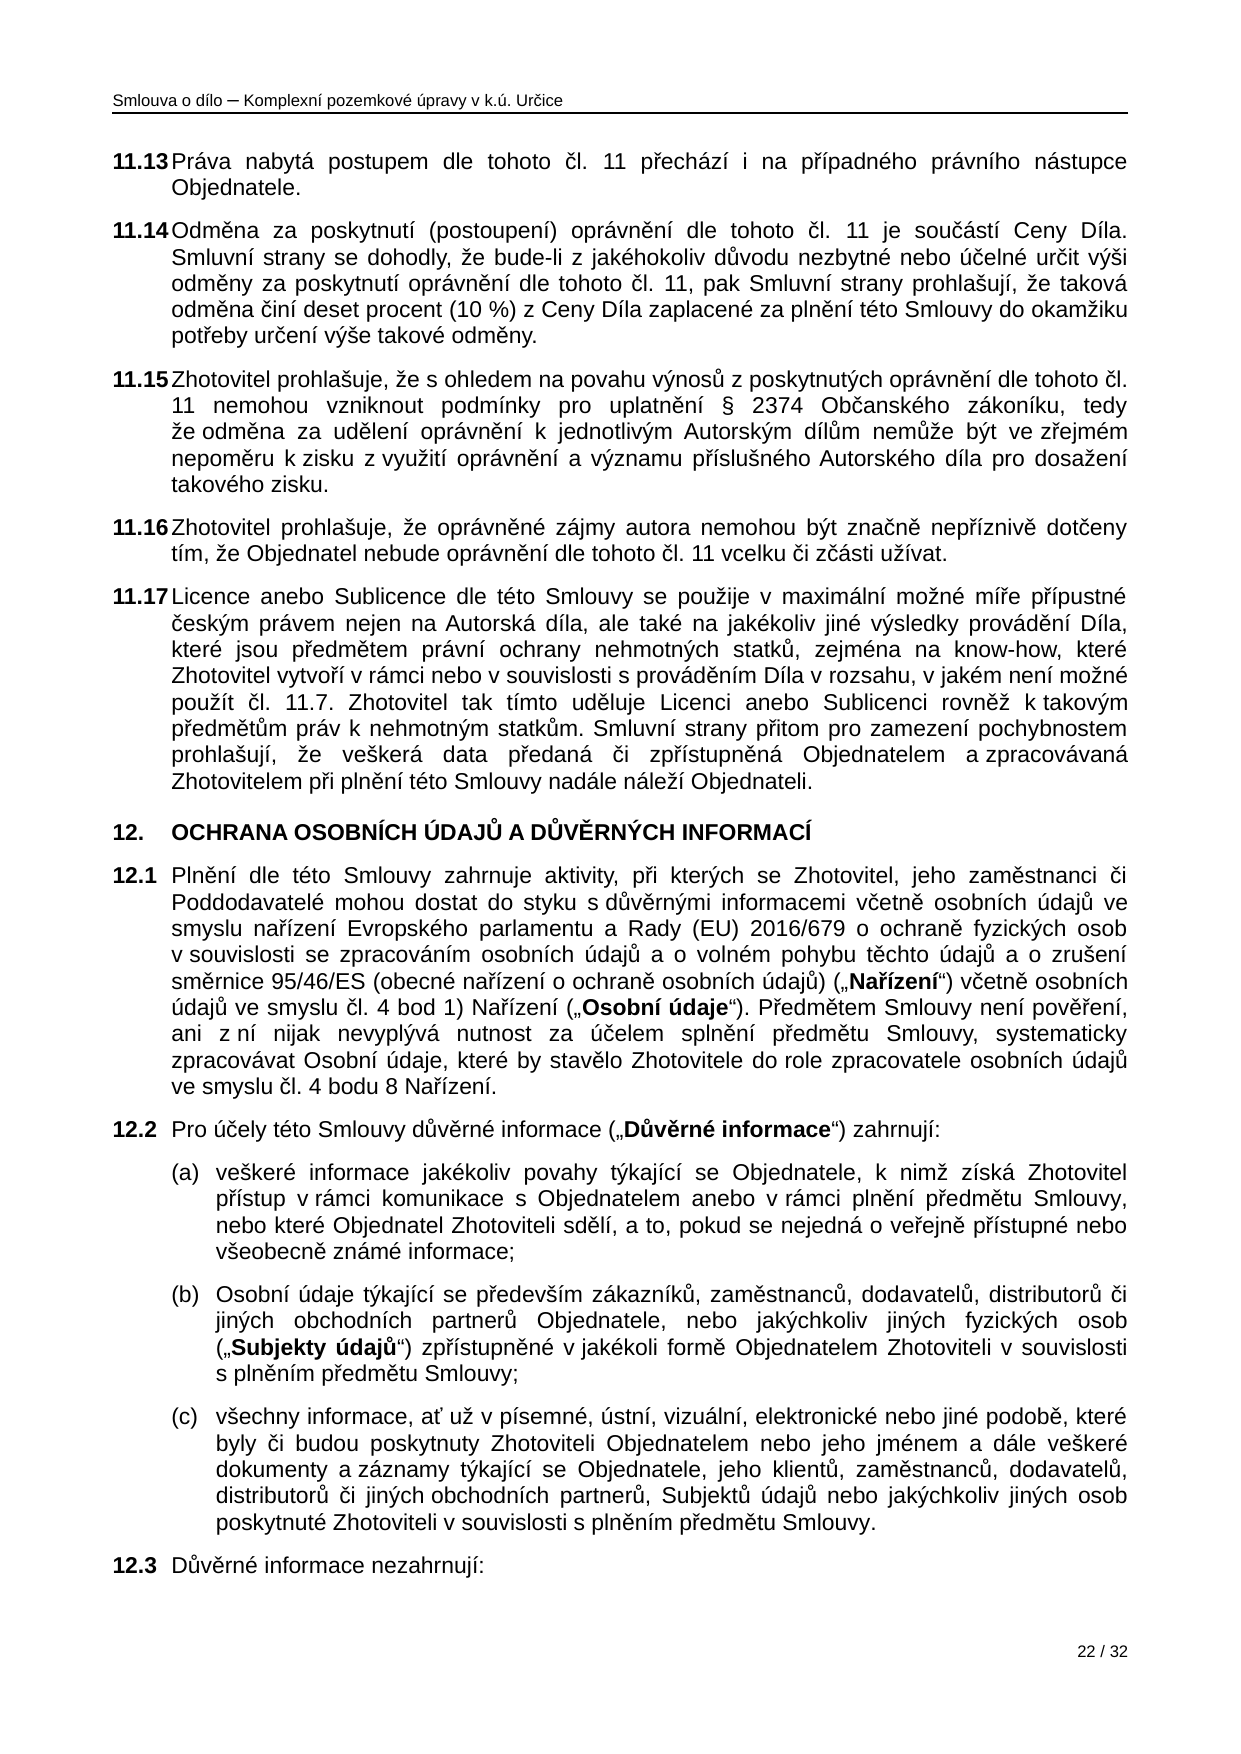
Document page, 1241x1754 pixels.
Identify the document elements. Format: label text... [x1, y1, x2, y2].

text Plnění dle této Smlouvy zahrnuje aktivity, při kterých se Zhotovitel, jeho zaměstnanci či Poddodavatelé mohou dostat do styku s důvěrnými informacemi včetně osobních údajů ve smyslu nařízení Evropského parlamentu a Rady (EU) 2016/679 o ochraně fyzických osob v souvislosti se zpracováním osobních údajů a o volném pohybu těchto údajů a o zrušení směrnice 95/46/ES (obecné nařízení o ochraně osobních údajů) („Nařízení“) včetně osobních údajů ve smyslu čl. 4 bod 1) Nařízení („Osobní údaje“). Předmětem Smlouvy není pověření, ani z ní nijak nevyplývá nutnost za účelem splnění předmětu Smlouvy, systematicky zpracovávat Osobní údaje, které by stavělo Zhotovitele do role zpracovatele osobních údajů ve smyslu čl. 4 bodu 8 Nařízení. [112, 862, 1128, 1099]
text Ochrana osobních údajů a Důvěrných informací [112, 819, 1128, 846]
text Důvěrné informace nezahrnují: [112, 1552, 1128, 1578]
text Zhotovitel prohlašuje, že s ohledem na povahu výnosů z poskytnutých oprávnění dle tohoto čl. 11 nemohou vzniknout podmínky pro uplatnění § 2374 Občanského zákoníku, tedy že odměna za udělení oprávnění k jednotlivým Autorským dílům nemůže být ve zřejmém nepoměru k zisku z využití oprávnění a významu příslušného Autorského díla pro dosažení takového zisku. [112, 366, 1128, 497]
text Pro účely této Smlouvy důvěrné informace („Důvěrné informace“) zahrnují: [112, 1116, 1128, 1142]
list veškeré informace jakékoliv povahy týkající se Objednatele, k nimž získá Zhotovitel přístup v rámci komunikace s Objednatelem anebo v rámci plnění předmětu Smlouvy, nebo které Objednatel Zhotoviteli sdělí, a to, pokud se nejedná o veřejně přístupné nebo všeobecně známé informace; [171, 1159, 1128, 1264]
text Licence anebo Sublicence dle této Smlouvy se použije v maximální možné míře přípustné českým právem nejen na Autorská díla, ale také na jakékoliv jiné výsledky provádění Díla, které jsou předmětem právní ochrany nehmotných statků, zejména na know-how, které Zhotovitel vytvoří v rámci nebo v souvislosti s prováděním Díla v rozsahu, v jakém není možné použít čl. 11.7. Zhotovitel tak tímto uděluje Licenci anebo Sublicenci rovněž k takovým předmětům práv k nehmotným statkům. Smluvní strany přitom pro zamezení pochybnostem prohlašují, že veškerá data předaná či zpřístupněná Objednatelem a zpracovávaná Zhotovitelem při plnění této Smlouvy nadále náleží Objednateli. [112, 583, 1128, 794]
text Osobní údaje týkající se především zákazníků, zaměstnanců, dodavatelů, distributorů či jiných obchodních partnerů Objednatele, nebo jakýchkoliv jiných fyzických osob („Subjekty údajů“) zpřístupněné v jakékoli formě Objednatelem Zhotoviteli v souvislosti s plněním předmětu Smlouvy; [171, 1281, 1128, 1387]
text Práva nabytá postupem dle tohoto čl. 11 přechází i na případného právního nástupce Objednatele. [112, 148, 1128, 200]
text Odměna za poskytnutí (postoupení) oprávnění dle tohoto čl. 11 je součástí Ceny Díla. Smluvní strany se dohodly, že bude-li z jakéhokoliv důvodu nezbytné nebo účelné určit výši odměny za poskytnutí oprávnění dle tohoto čl. 11, pak Smluvní strany prohlašují, že taková odměna činí deset procent (10 %) z Ceny Díla zaplacené za plnění této Smlouvy do okamžiku potřeby určení výše takové odměny. [112, 217, 1128, 349]
text Zhotovitel prohlašuje, že oprávněné zájmy autora nemohou být značně nepříznivě dotčeny tím, že Objednatel nebude oprávnění dle tohoto čl. 11 vcelku či zčásti užívat. [112, 514, 1128, 567]
text všechny informace, ať už v písemné, ústní, vizuální, elektronické nebo jiné podobě, které byly či budou poskytnuty Zhotoviteli Objednatelem nebo jeho jménem a dále veškeré dokumenty a záznamy týkající se Objednatele, jeho klientů, zaměstnanců, dodavatelů, distributorů či jiných obchodních partnerů, Subjektů údajů nebo jakýchkoliv jiných osob poskytnuté Zhotoviteli v souvislosti s plněním předmětu Smlouvy. [171, 1403, 1128, 1535]
